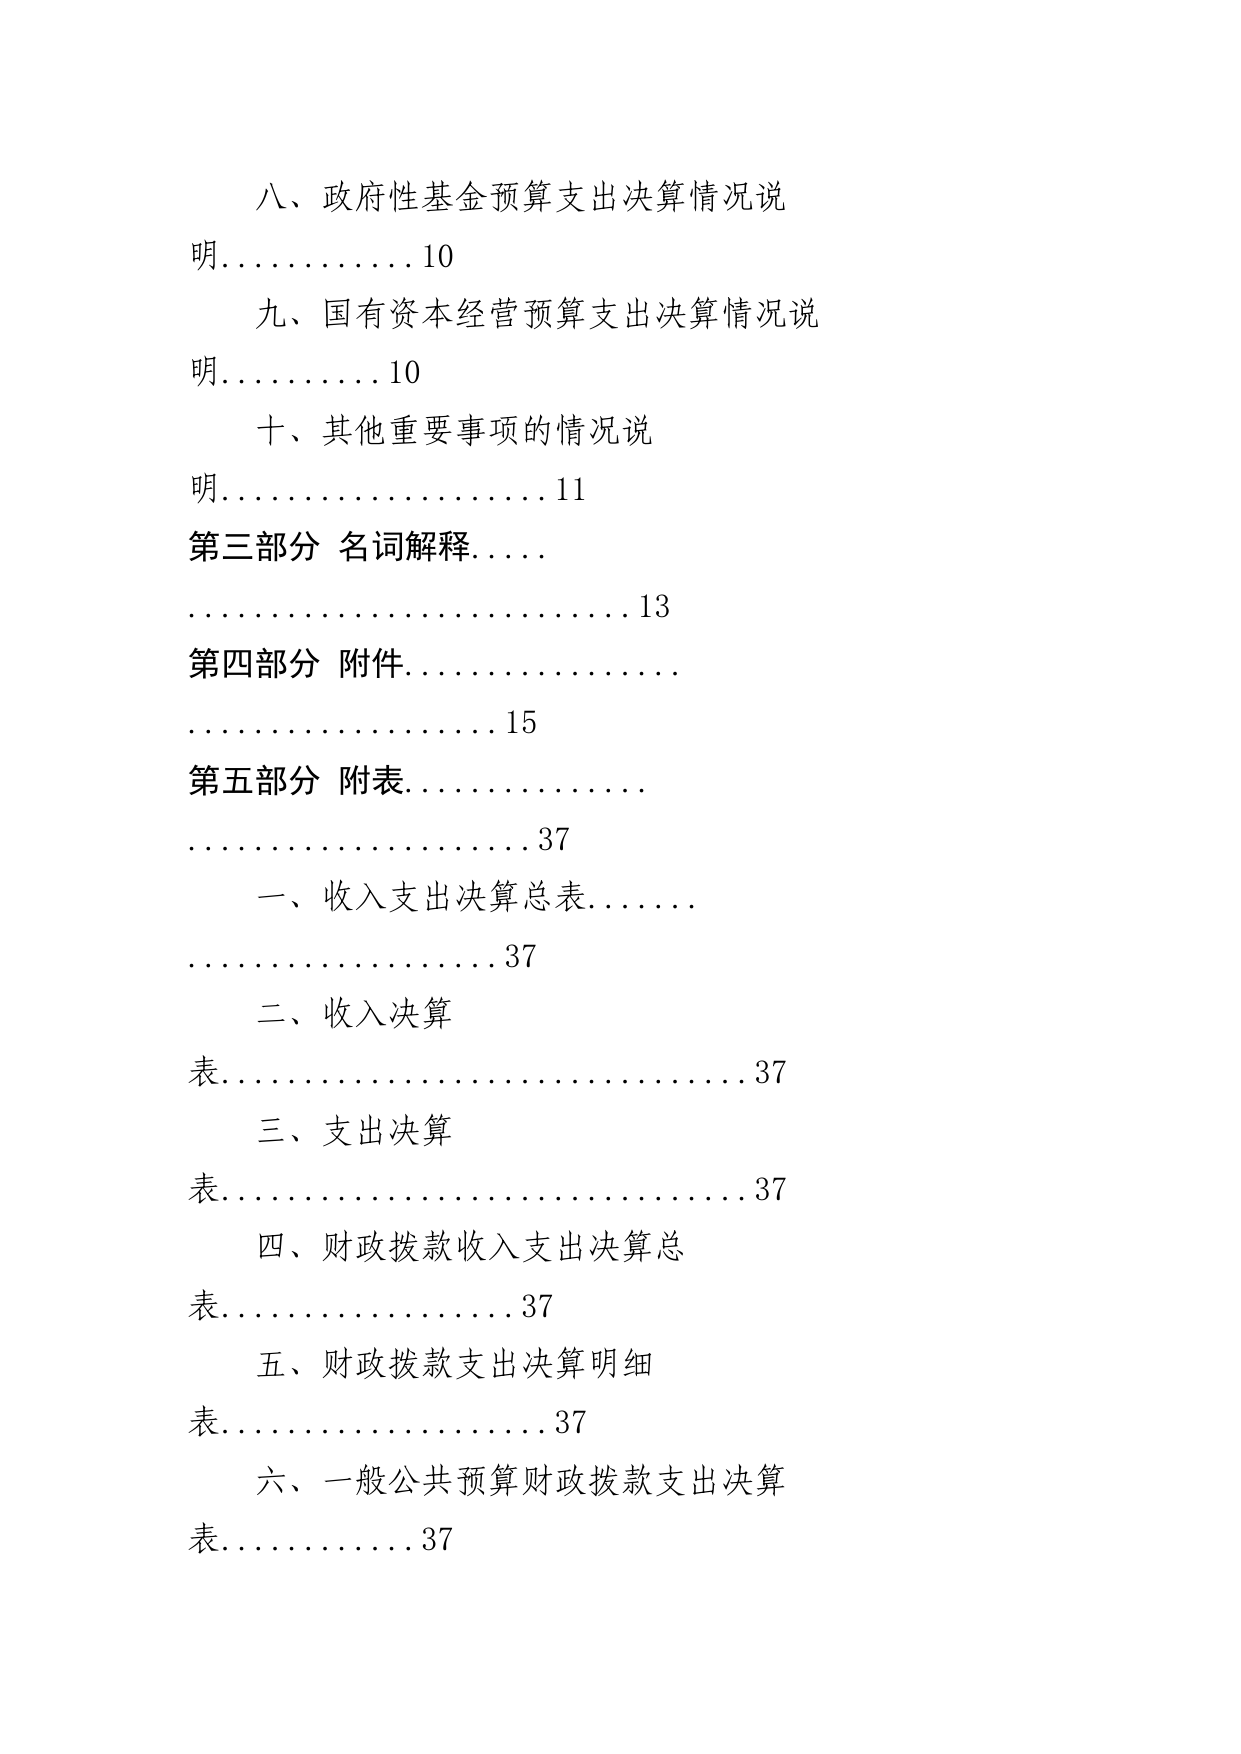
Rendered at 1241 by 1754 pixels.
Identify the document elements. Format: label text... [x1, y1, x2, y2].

text 三、支出决算表................................37 [187, 1095, 1053, 1212]
text 一、收入支出决算总表....... ...................37 [187, 862, 1053, 979]
text 五、财政拨款支出决算明细表....................37 [187, 1329, 1053, 1445]
text 二、收入决算表................................37 [187, 979, 1053, 1095]
text 第五部分 附表............... .....................37 [187, 745, 1053, 862]
text 第三部分 名词解释..... ...........................13 [187, 512, 1053, 629]
text 十、其他重要事项的情况说明....................11 [187, 395, 1053, 512]
text 六、一般公共预算财政拨款支出决算表............37 [187, 1445, 1053, 1562]
text 九、国有资本经营预算支出决算情况说明..........10 [187, 279, 1053, 395]
text 第四部分 附件................. ...................15 [187, 629, 1053, 745]
text 四、财政拨款收入支出决算总表..................37 [187, 1212, 1053, 1329]
text 八、政府性基金预算支出决算情况说明............10 [187, 162, 1053, 279]
